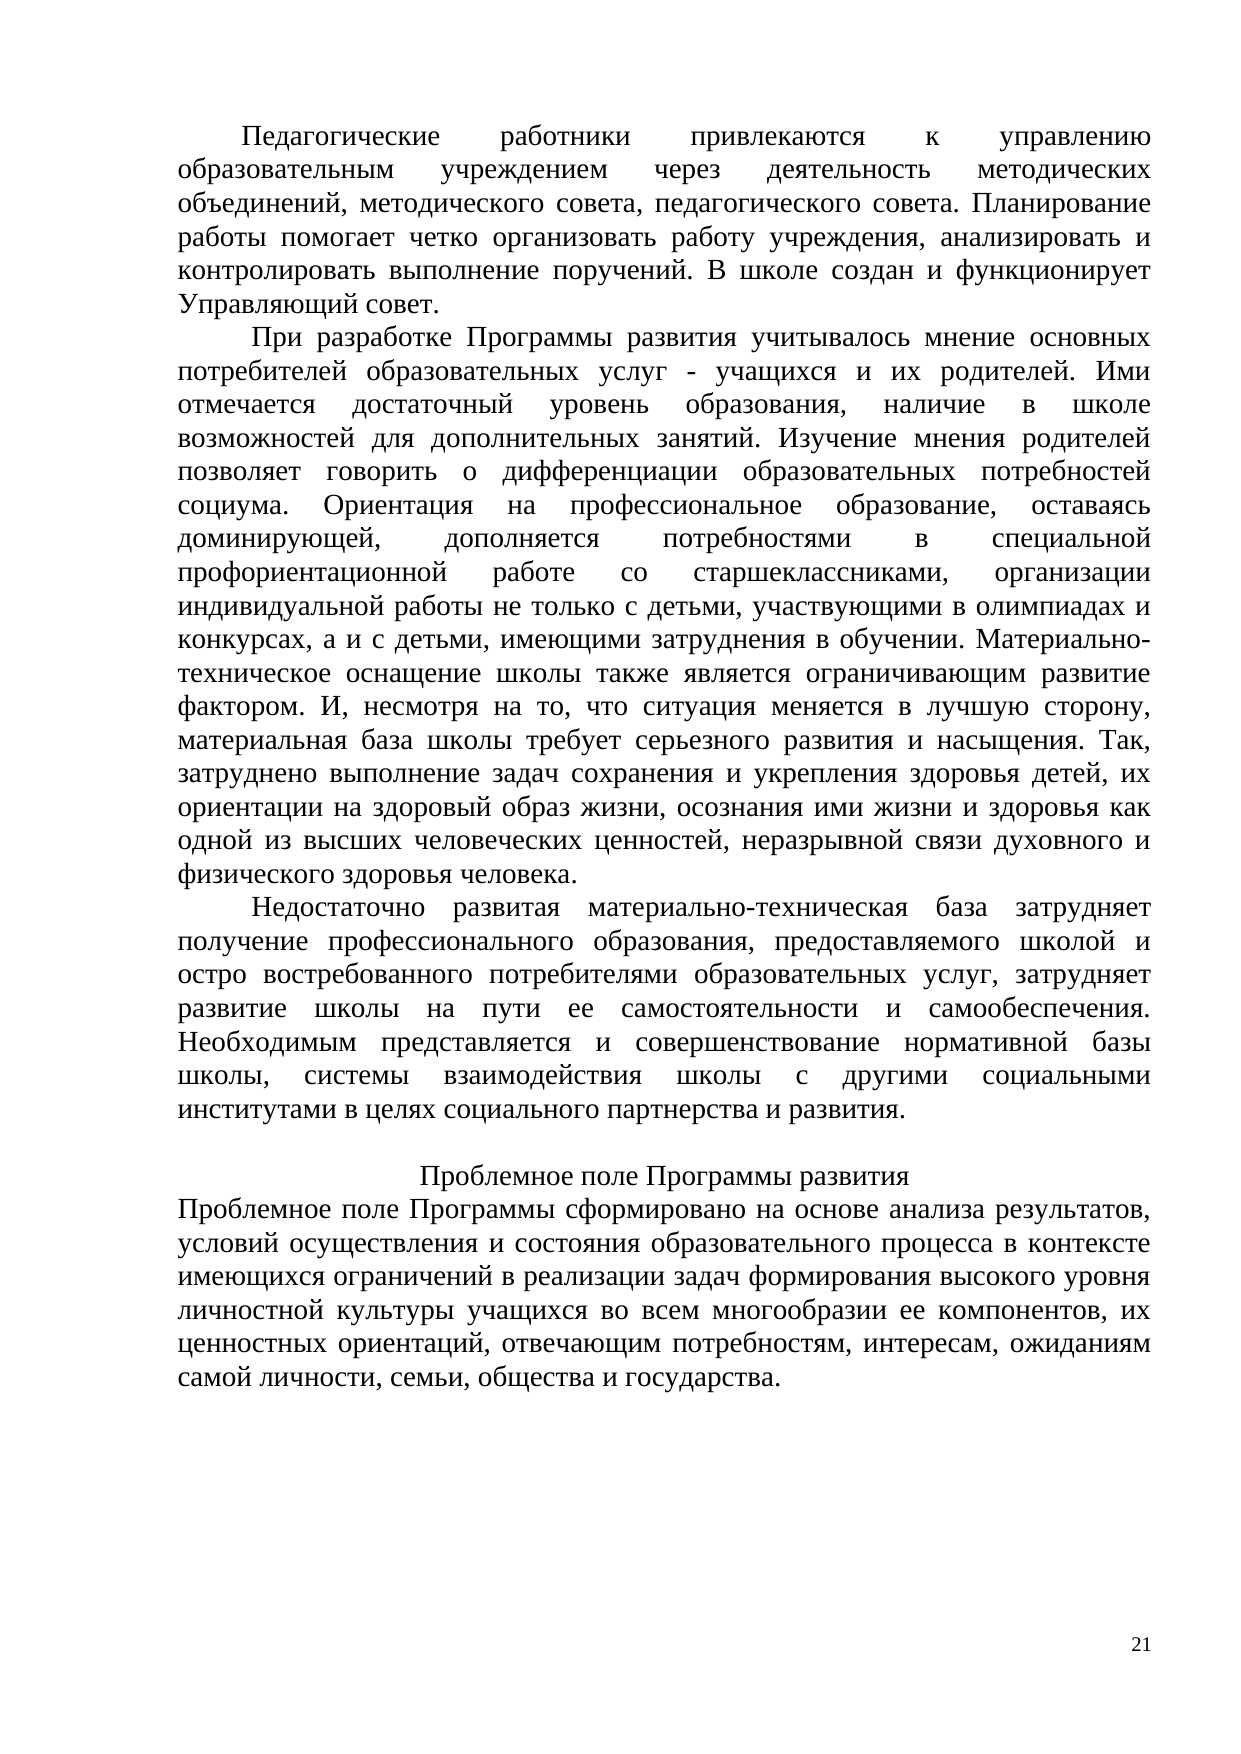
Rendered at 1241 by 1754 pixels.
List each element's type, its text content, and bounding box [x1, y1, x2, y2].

text Педагогические работники привлекаются к управлению образовательным учреждением через деятельность методических объединений, методического совета, педагогического совета. Планирование работы помогает четко организовать работу учреждения, анализировать и контролировать выполнение поручений. В школе создан и функционирует Управляющий совет. [177, 118, 1152, 319]
text Недостаточно развитая материально-техническая база затрудняет получение профессионального образования, предоставляемого школой и остро востребованного потребителями образовательных услуг, затрудняет развитие школы на пути ее самостоятельности и самообеспечения. Необходимым представляется и совершенствование нормативной базы школы, системы взаимодействия школы с другими социальными институтами в целях социального партнерства и развития. [177, 889, 1152, 1124]
text При разработке Программы развития учитывалось мнение основных потребителей образовательных услуг - учащихся и их родителей. Ими отмечается достаточный уровень образования, наличие в школе возможностей для дополнительных занятий. Изучение мнения родителей позволяет говорить о дифференциации образовательных потребностей социума. Ориентация на профессиональное образование, оставаясь доминирующей, дополняется потребностями в специальной профориентационной работе со старшеклассниками, организации индивидуальной работы не только с детьми, участвующими в олимпиадах и конкурсах, а и с детьми, имеющими затруднения в обучении. Материально-техническое оснащение школы также является ограничивающим развитие фактором. И, несмотря на то, что ситуация меняется в лучшую сторону, материальная база школы требует серьезного развития и насыщения. Так, затруднено выполнение задач сохранения и укрепления здоровья детей, их ориентации на здоровый образ жизни, осознания ими жизни и здоровья как одной из высших человеческих ценностей, неразрывной связи духовного и физического здоровья человека. [177, 319, 1152, 889]
text Проблемное поле Программы сформировано на основе анализа результатов, условий осуществления и состояния образовательного процесса в контексте имеющихся ограничений в реализации задач формирования высокого уровня личностной культуры учащихся во всем многообразии ее компонентов, их ценностных ориентаций, отвечающим потребностям, интересам, ожиданиям самой личности, семьи, общества и государства. [177, 1191, 1152, 1393]
text Проблемное поле Программы развития [177, 1158, 1152, 1191]
